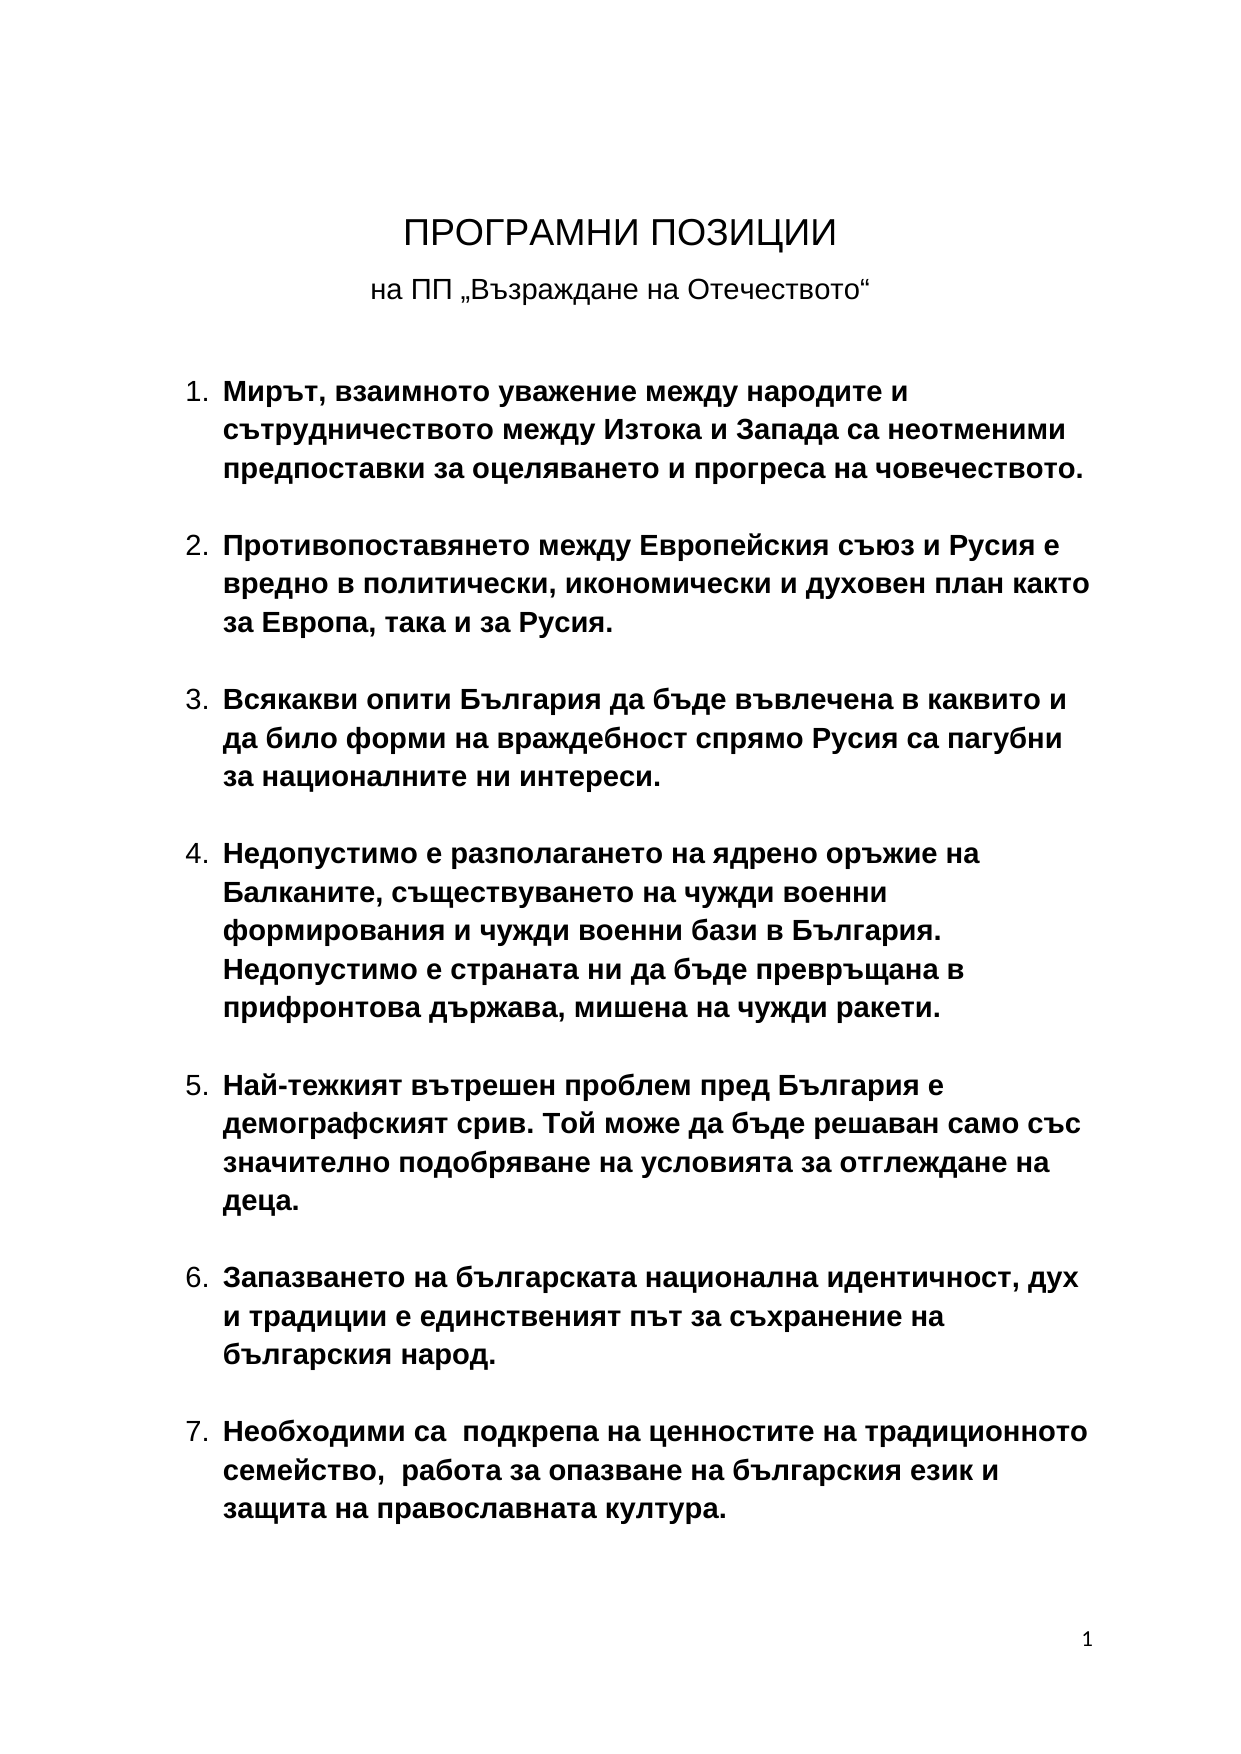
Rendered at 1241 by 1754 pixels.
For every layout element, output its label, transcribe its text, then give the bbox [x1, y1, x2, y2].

list Всякакви опити България да бъде въвлечена в каквито и да било форми на враждебност спрямо Русия са пагубни за националните ни интереси. [185, 682, 1093, 793]
list Противопоставянето между Европейския съюз и Русия е вредно в политически, икономически и духовен план както за Европа, така и за Русия. [185, 528, 1093, 639]
list Най-тежкият вътрешен проблем пред България е демографският срив. Той може да бъде решаван само със значително подобряване на условията за отглеждане на деца. [185, 1068, 1093, 1217]
list Недопустимо е разполагането на ядрено оръжие на Балканите, съществуването на чужди военни формирования и чужди военни бази в България. Недопустимо е страната ни да бъде превръщана в прифронтова държава, мишена на чужди ракети. [185, 836, 1093, 1024]
list Запазването на българската национална идентичност, дух и традиции е единственият път за съхранение на българския народ. [185, 1260, 1093, 1371]
list Необходими са подкрепа на ценностите на традиционното семейство, работа за опазване на българския език и защита на православната култура. [185, 1414, 1093, 1525]
text на ПП „Възраждане на Отечеството“ [148, 272, 1093, 305]
list Мирът, взаимното уважение между народите и сътрудничеството между Изтока и Запада са неотменими предпоставки за оцеляването и прогреса на човечеството. [185, 374, 1093, 484]
text ПРОГРАМНИ ПОЗИЦИИ [148, 210, 1093, 253]
